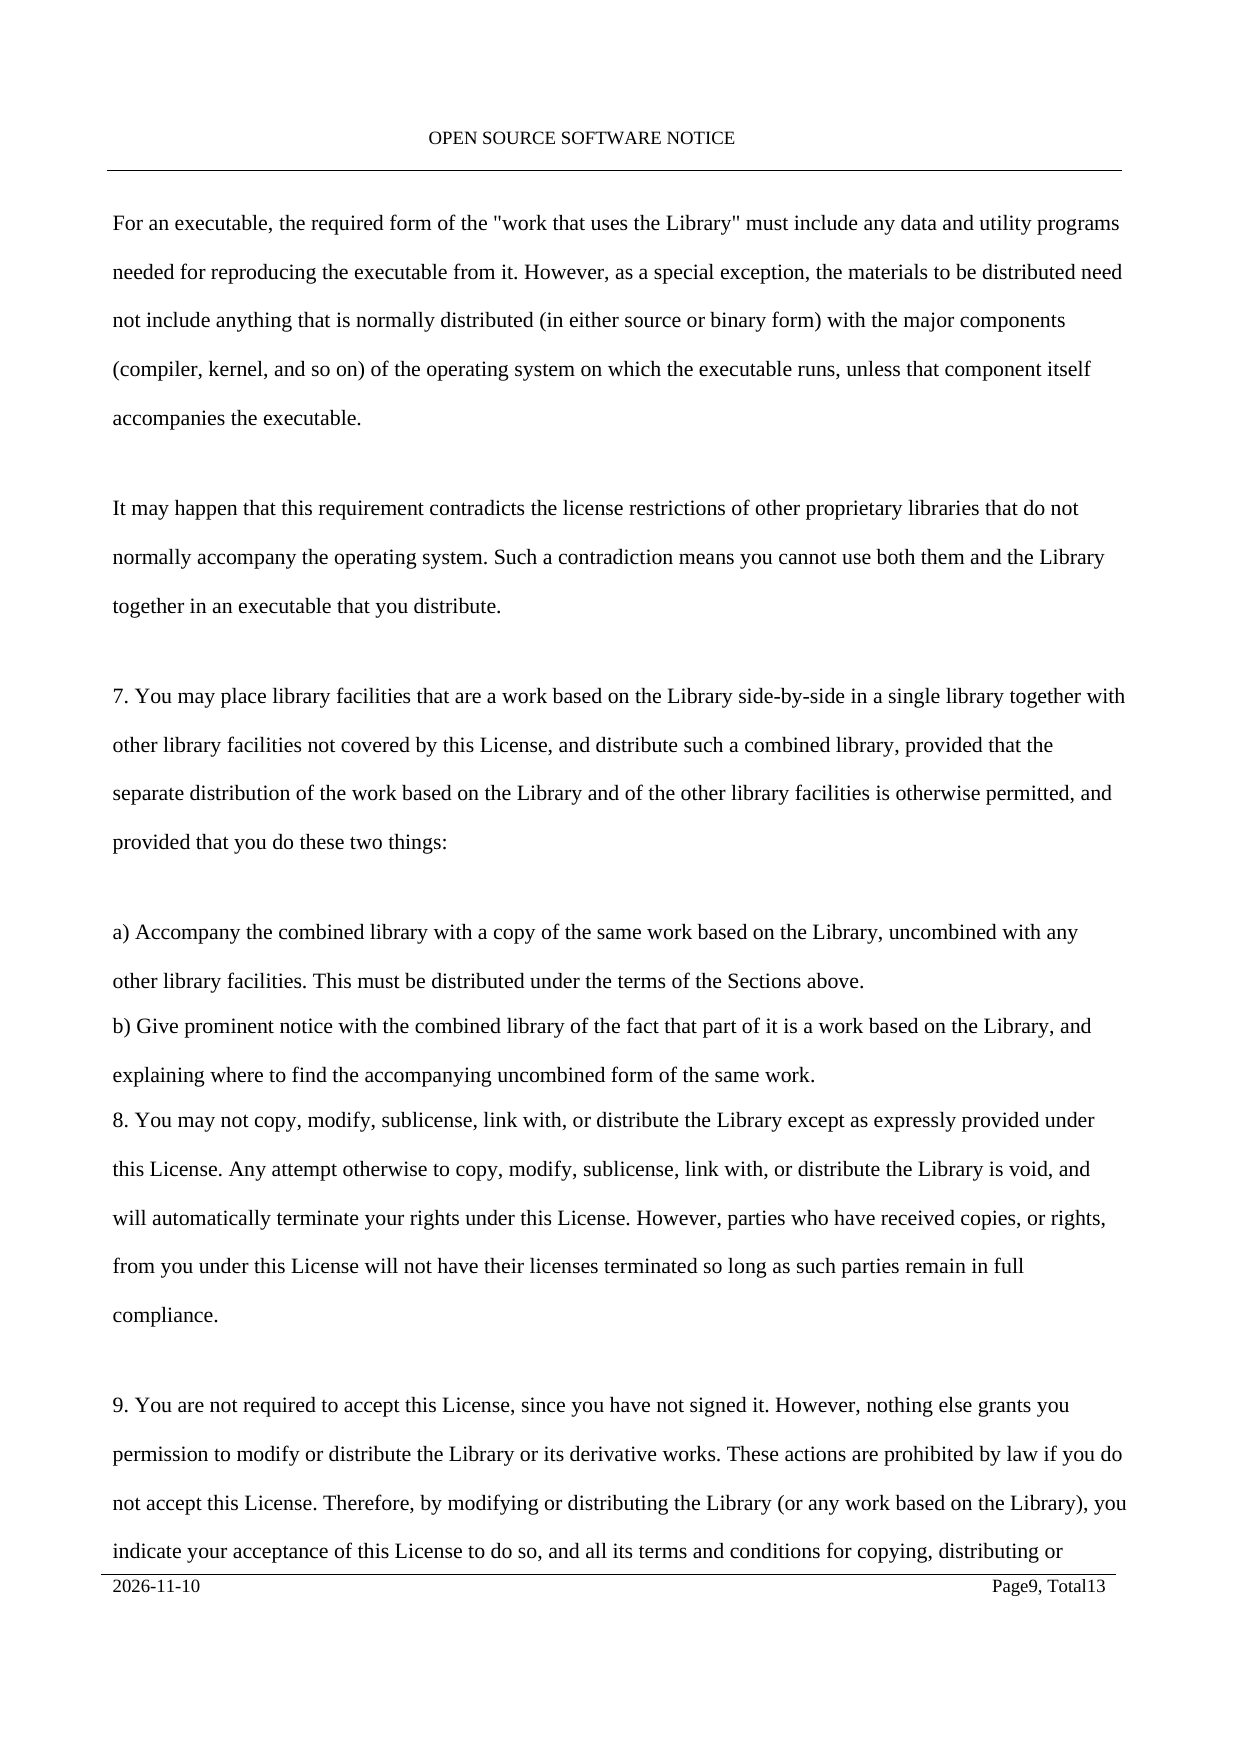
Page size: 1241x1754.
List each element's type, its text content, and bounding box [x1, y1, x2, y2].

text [112, 1389, 1128, 1567]
text a) Accompany the combined library with a copy of the same work based on the Library, uncombined with any other library facilities. This must be distributed under the terms of the Sections above. [112, 916, 1128, 997]
text b) Give prominent notice with the combined library of the fact that part of it is a work based on the Library, and explaining where to find the accompanying uncombined form of the same work. [112, 1009, 1128, 1091]
text For an executable, the required form of the "work that uses the Library" must include any data and utility programs needed for reproducing the executable from it. However, as a special exception, the materials to be distributed need not include anything that is normally distributed (in either source or binary form) with the major components (compiler, kernel, and so on) of the operating system on which the executable runs, unless that component itself accompanies the executable. [112, 206, 1128, 434]
text 7. You may place library facilities that are a work based on the Library side-by-side in a single library together with other library facilities not covered by this License, and distribute such a combined library, provided that the separate distribution of the work based on the Library and of the other library facilities is otherwise permitted, and provided that you do these two things: [112, 679, 1128, 858]
text 8. You may not copy, modify, sublicense, link with, or distribute the Library except as expressly provided under this License. Any attempt otherwise to copy, modify, sublicense, link with, or distribute the Library is void, and will automatically terminate your rights under this License. However, parties who have received copies, or rights, from you under this License will not have their licenses terminated so long as such parties remain in full compliance. [112, 1103, 1128, 1331]
text It may happen that this requirement contradicts the license restrictions of other proprietary libraries that do not normally accompany the operating system. Such a contradiction means you cannot use both them and the Library together in an executable that you distribute. [112, 492, 1128, 622]
